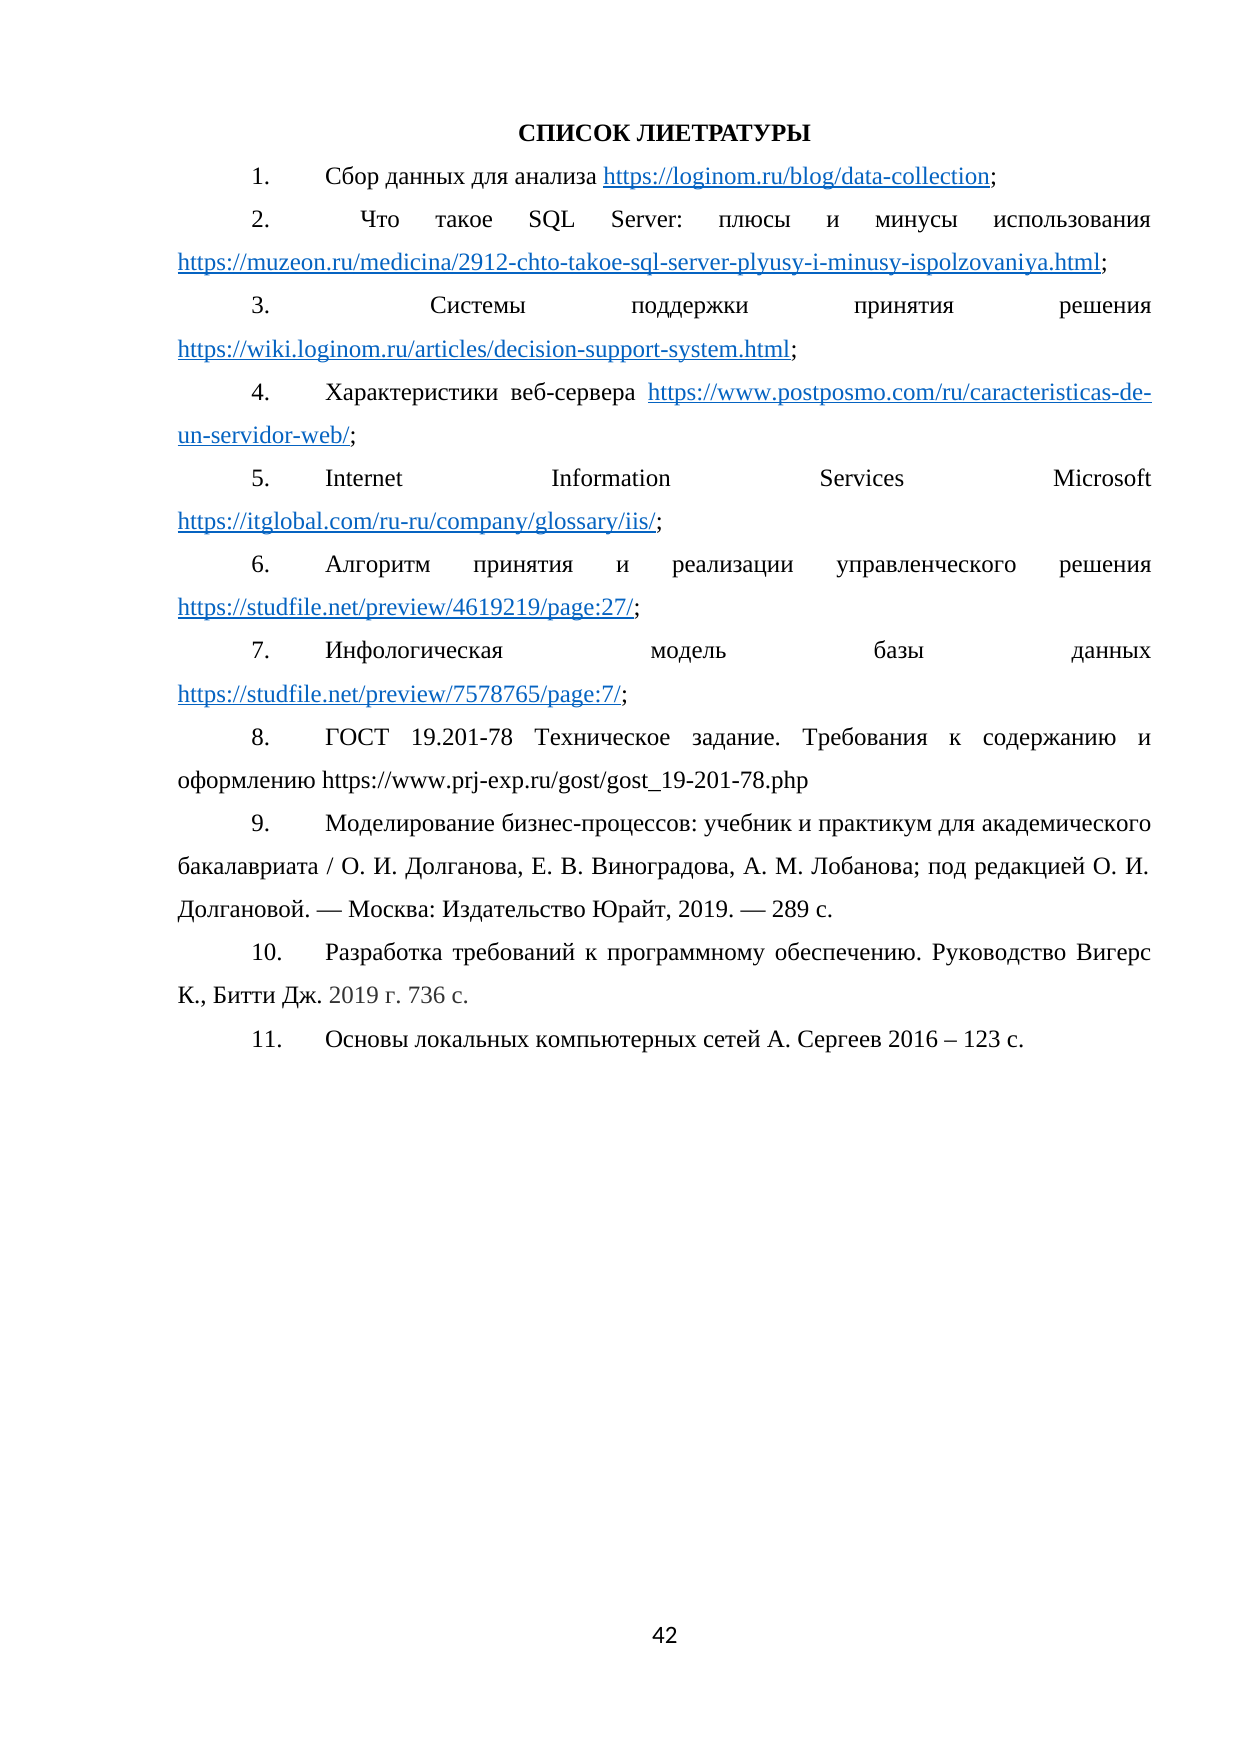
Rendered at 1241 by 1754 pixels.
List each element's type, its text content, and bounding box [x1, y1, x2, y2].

list Что такое SQL Server: плюсы и минусы использования https://muzeon.ru/medicina/2912-chto-takoe-sql-server-plyusy-i-minusy-ispolzovaniya.html; [177, 204, 1152, 276]
list Основы локальных компьютерных сетей А. Сергеев 2016 – 123 с. [177, 1024, 1152, 1052]
list Инфологическая модель базы данных https://studfile.net/preview/7578765/page:7/; [177, 636, 1152, 707]
list Разработка требований к программному обеспечению. Руководство Вигерс К., Битти Дж. 2019 г. 736 с. [177, 937, 1152, 1009]
list Алгоритм принятия и реализации управленческого решения https://studfile.net/preview/4619219/page:27/; [177, 549, 1152, 621]
list Internet Information Services Microsoft https://itglobal.com/ru-ru/company/glossary/iis/; [177, 463, 1152, 535]
subtitle СПИСОК ЛИЕТРАТУРЫ [177, 118, 1152, 147]
list Характеристики веб-сервера https://www.postposmo.com/ru/caracteristicas-de-un-servidor-web/; [177, 377, 1152, 449]
list Системы поддержки принятия решения https://wiki.loginom.ru/articles/decision-support-system.html; [177, 291, 1152, 362]
list ГОСТ 19.201-78 Техническое задание. Требования к содержанию и оформлению https://www.prj-exp.ru/gost/gost_19-201-78.php [177, 722, 1152, 794]
list Сбор данных для анализа https://loginom.ru/blog/data-collection; [177, 161, 1152, 190]
list Моделирование бизнес-процессов: учебник и практикум для академического бакалавриата / О. И. Долганова, Е. В. Виноградова, А. М. Лобанова; под редакцией О. И. Долгановой. — Москва: Издательство Юрайт, 2019. — 289 с. [177, 808, 1152, 923]
